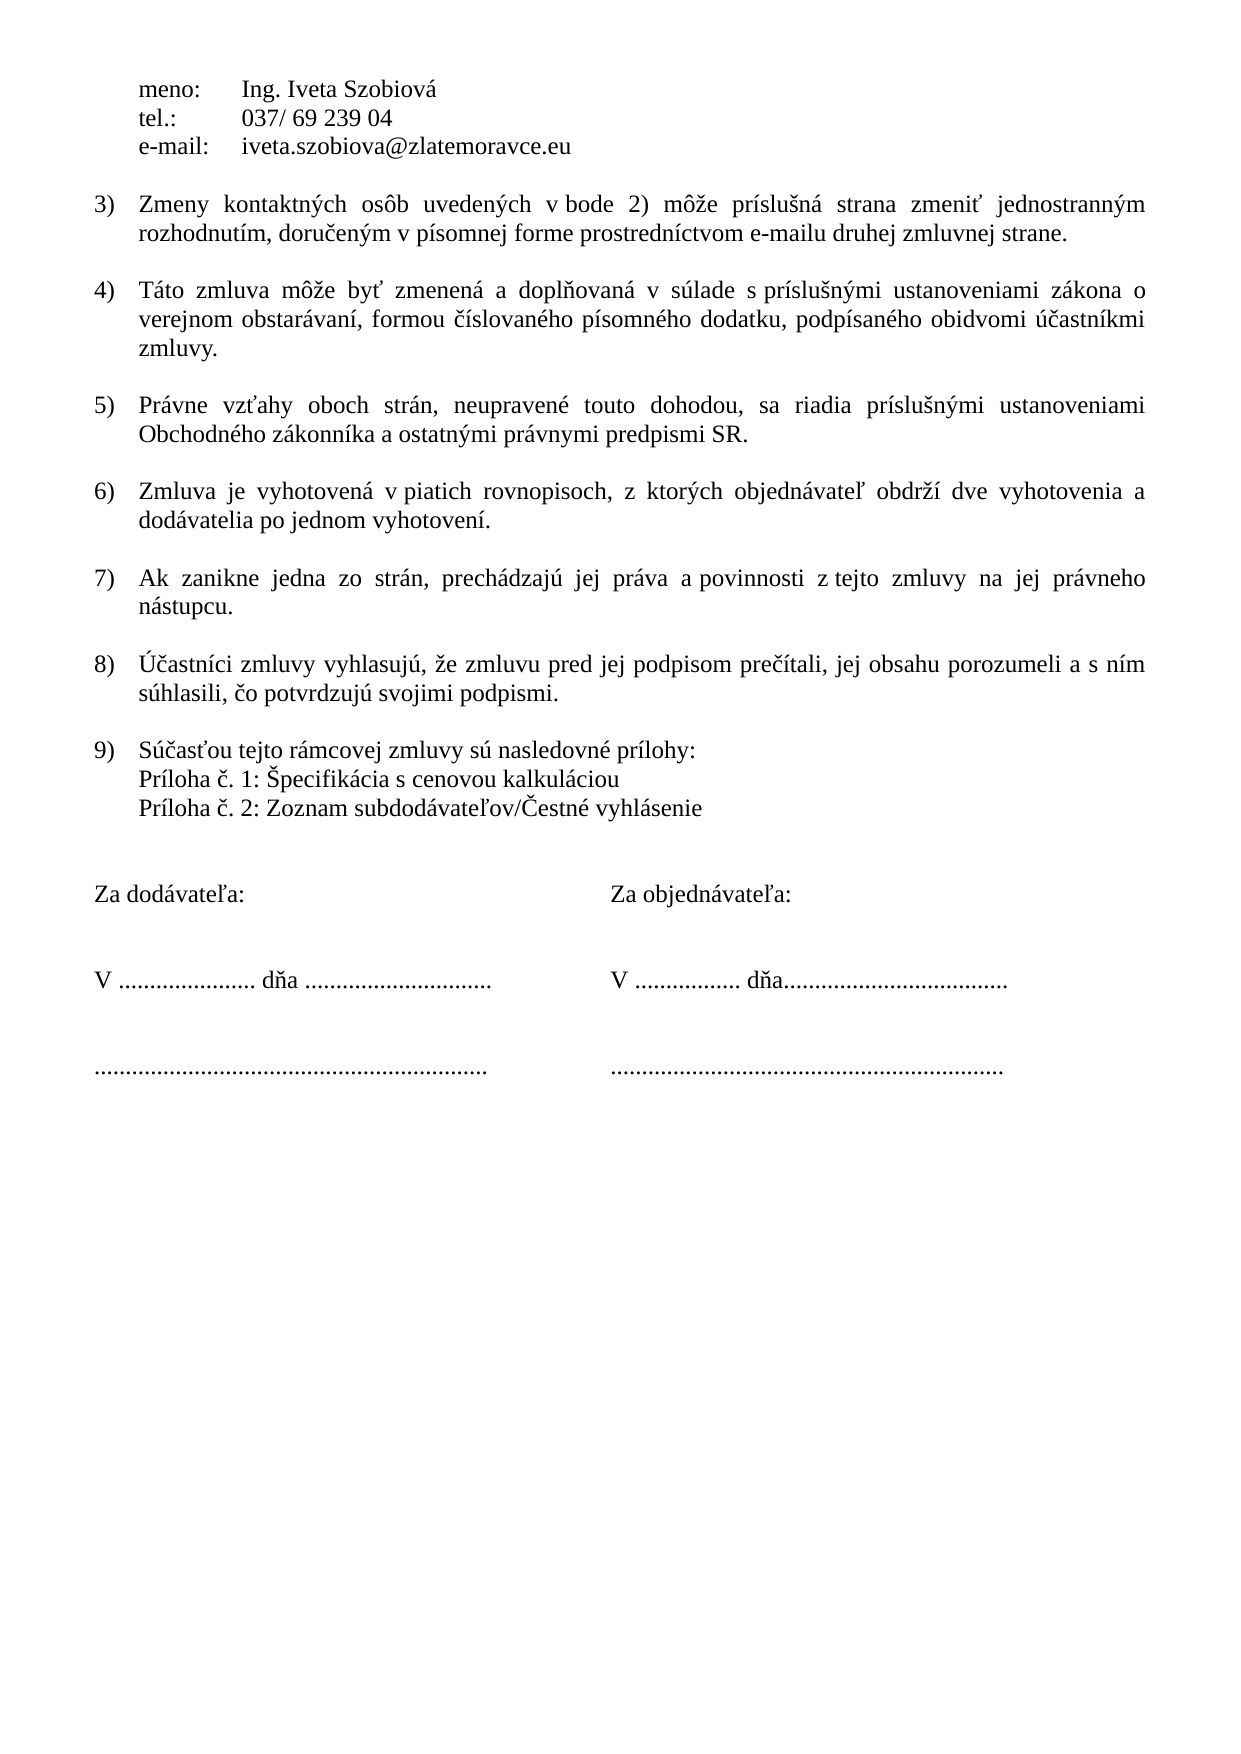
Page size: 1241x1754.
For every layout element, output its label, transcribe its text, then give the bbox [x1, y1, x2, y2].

text Za dodávateľa: Za objednávateľa: [94, 879, 1146, 908]
text e-mail: iveta.szobiova@zlatemoravce.eu [138, 131, 1146, 160]
text Príloha č. 1: Špecifikácia s cenovou kalkuláciou [138, 764, 1146, 793]
text Príloha č. 2: Zoznam subdodávateľov/Čestné vyhlásenie [138, 793, 1146, 821]
list Táto zmluva môže byť zmenená a doplňovaná v súlade s príslušnými ustanoveniami zákona o verejnom obstarávaní, formou číslovaného písomného dodatku, podpísaného obidvomi účastníkmi zmluvy. [94, 275, 1146, 361]
text meno: Ing. Iveta Szobiová [138, 74, 1146, 103]
text tel.: 037/ 69 239 04 [138, 103, 1146, 131]
list Právne vzťahy oboch strán, neupravené touto dohodou, sa riadia príslušnými ustanoveniami Obchodného zákonníka a ostatnými právnymi predpismi SR. [94, 390, 1146, 448]
list Súčasťou tejto rámcovej zmluvy sú nasledovné prílohy: [94, 735, 1146, 764]
text ............................................................... ............................................................... [94, 1051, 1146, 1109]
list Zmeny kontaktných osôb uvedených v bode 2) môže príslušná strana zmeniť jednostranným rozhodnutím, doručeným v písomnej forme prostredníctvom e-mailu druhej zmluvnej strane. [94, 189, 1146, 246]
list Ak zanikne jedna zo strán, prechádzajú jej práva a povinnosti z tejto zmluvy na jej právneho nástupcu. [94, 563, 1146, 620]
list Zmluva je vyhotovená v piatich rovnopisoch, z ktorých objednávateľ obdrží dve vyhotovenia a dodávatelia po jednom vyhotovení. [94, 476, 1146, 534]
text V ...................... dňa .............................. V ................. dňa.................................... [94, 965, 1146, 994]
list Účastníci zmluvy vyhlasujú, že zmluvu pred jej podpisom prečítali, jej obsahu porozumeli a s ním súhlasili, čo potvrdzujú svojimi podpismi. [94, 649, 1146, 706]
